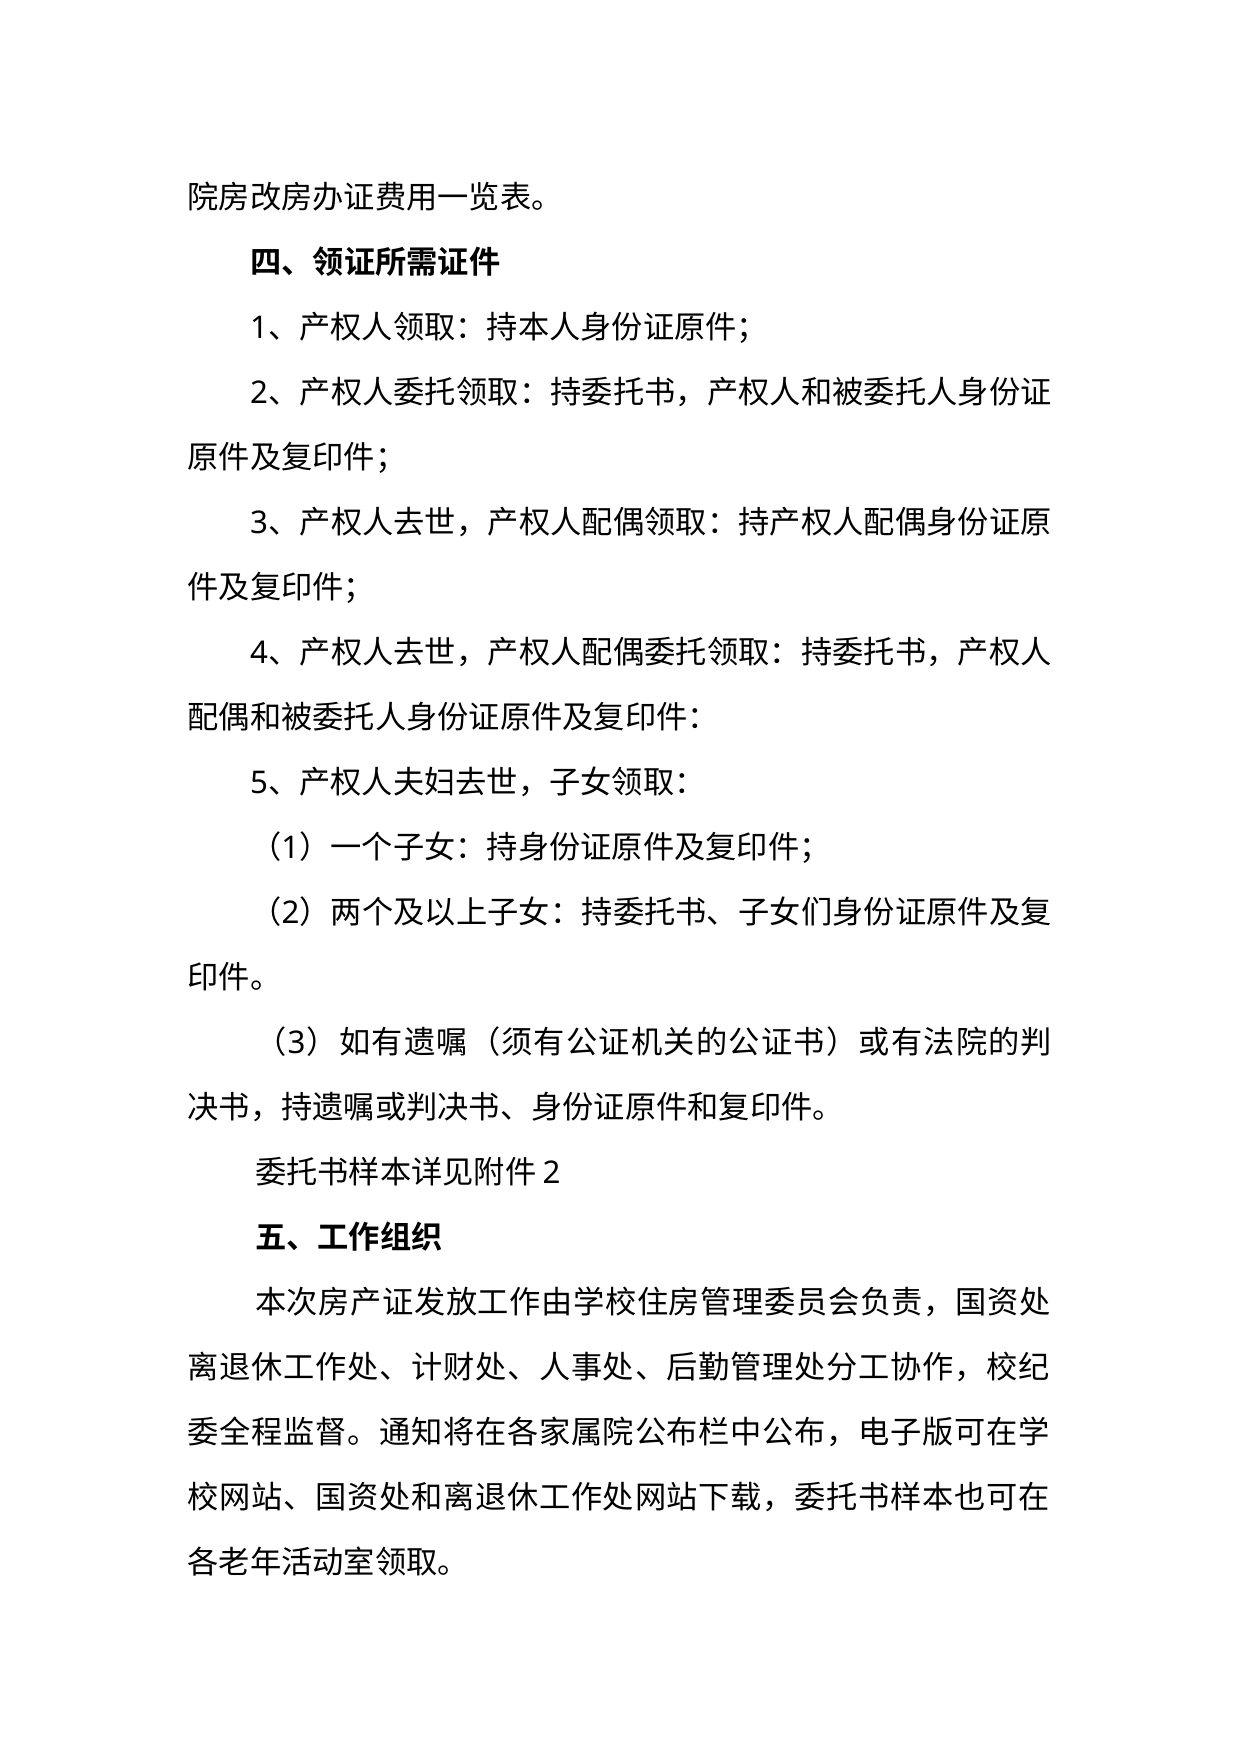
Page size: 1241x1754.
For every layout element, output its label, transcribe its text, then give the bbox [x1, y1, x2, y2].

text （2）两个及以上子女：持委托书、子女们身份证原件及复印件。 [187, 877, 1053, 1007]
text 本次房产证发放工作由学校住房管理委员会负责，国资处、离退休工作处、计财处、人事处、后勤管理处分工协作，校纪委全程监督。通知将在各家属院公布栏中公布，电子版可在学校网站、国资处和离退休工作处网站下载，委托书样本也可在各老年活动室领取。 [187, 1267, 1053, 1592]
text 5、产权人夫妇去世，子女领取： [187, 747, 1053, 812]
text 1、产权人领取：持本人身份证原件； [187, 292, 1053, 357]
text 4、产权人去世，产权人配偶委托领取：持委托书，产权人配偶和被委托人身份证原件及复印件： [187, 617, 1053, 747]
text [187, 162, 1053, 227]
text 3、产权人去世，产权人配偶领取：持产权人配偶身份证原件及复印件； [187, 487, 1053, 617]
text 四、领证所需证件 [187, 227, 1053, 292]
text 2、产权人委托领取：持委托书，产权人和被委托人身份证原件及复印件； [187, 357, 1053, 487]
text （3）如有遗嘱（须有公证机关的公证书）或有法院的判决书，持遗嘱或判决书、身份证原件和复印件。 [187, 1007, 1053, 1137]
text 委托书样本详见附件2 [187, 1137, 1053, 1202]
text 五、工作组织 [187, 1202, 1053, 1267]
text （1）一个子女：持身份证原件及复印件； [187, 812, 1053, 877]
